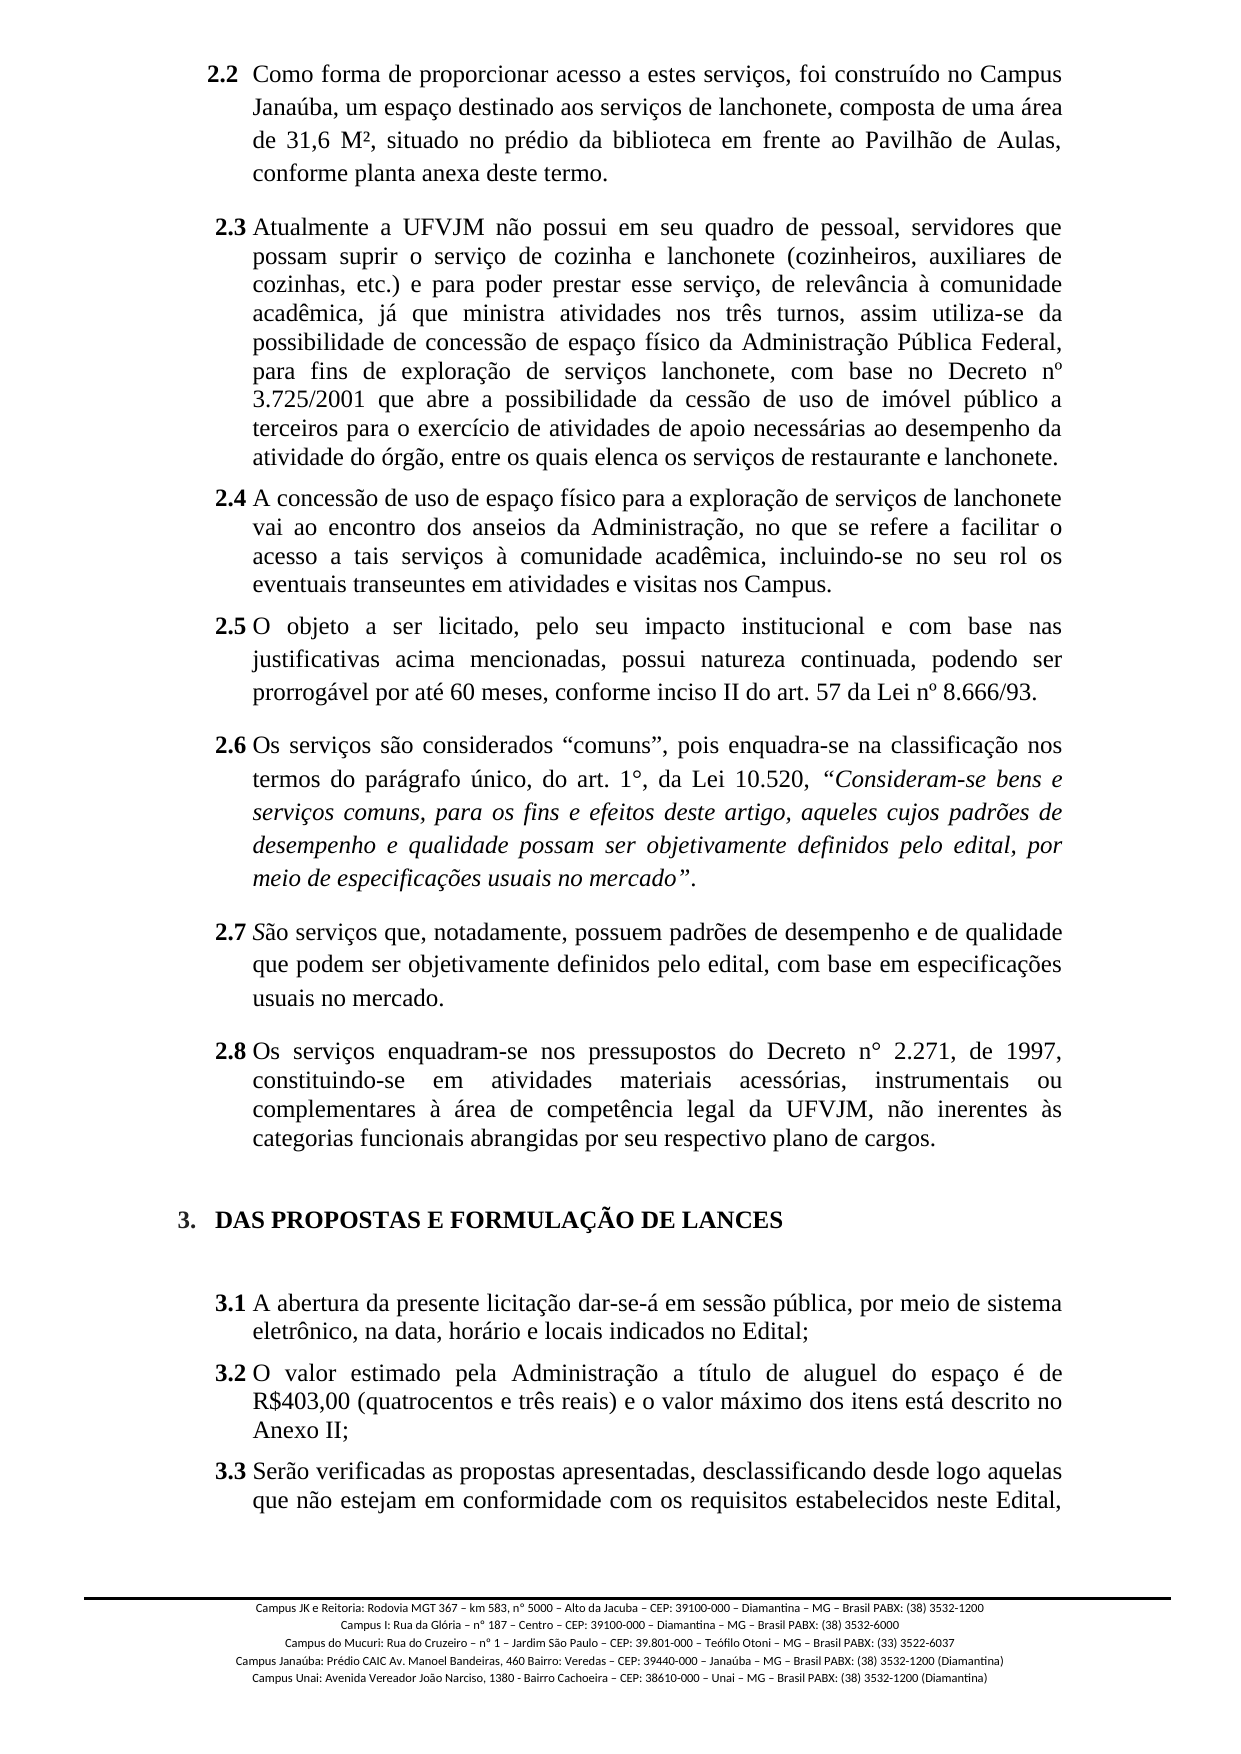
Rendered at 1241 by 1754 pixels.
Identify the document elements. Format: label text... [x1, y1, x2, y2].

list A abertura da presente licitação dar-se-á em sessão pública, por meio de sistema eletrônico, na data, horário e locais indicados no Edital; [215, 1288, 1063, 1345]
list Os serviços são considerados “comuns”, pois enquadra-se na classificação nos termos do parágrafo único, do art. 1°, da Lei 10.520, “Consideram-se bens e serviços comuns, para os fins e efeitos deste artigo, aqueles cujos padrões de desempenho e qualidade possam ser objetivamente definidos pelo edital, por meio de especificações usuais no mercado”. [215, 731, 1063, 891]
list O objeto a ser licitado, pelo seu impacto institucional e com base nas justificativas acima mencionadas, possui natureza continuada, podendo ser prorrogável por até 60 meses, conforme inciso II do art. 57 da Lei nº 8.666/93. [215, 611, 1063, 706]
list São serviços que, notadamente, possuem padrões de desempenho e de qualidade que podem ser objetivamente definidos pelo edital, com base em especificações usuais no mercado. [215, 917, 1063, 1011]
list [215, 1456, 1063, 1514]
list O valor estimado pela Administração a título de aluguel do espaço é de R$403,00 (quatrocentos e três reais) e o valor máximo dos itens está descrito no Anexo II; [215, 1358, 1063, 1444]
list Os serviços enquadram-se nos pressupostos do Decreto n° 2.271, de 1997, constituindo-se em atividades materiais acessórias, instrumentais ou complementares à área de competência legal da UFVJM, não inerentes às categorias funcionais abrangidas por seu respectivo plano de cargos. [215, 1036, 1063, 1151]
list Atualmente a UFVJM não possui em seu quadro de pessoal, servidores que possam suprir o serviço de cozinha e lanchonete (cozinheiros, auxiliares de cozinhas, etc.) e para poder prestar esse serviço, de relevância à comunidade acadêmica, já que ministra atividades nos três turnos, assim utiliza-se da possibilidade de concessão de espaço físico da Administração Pública Federal, para fins de exploração de serviços lanchonete, com base no Decreto nº 3.725/2001 que abre a possibilidade da cessão de uso de imóvel público a terceiros para o exercício de atividades de apoio necessárias ao desempenho da atividade do órgão, entre os quais elenca os serviços de restaurante e lanchonete. [215, 212, 1063, 471]
list DAS PROPOSTAS E FORMULAÇÃO DE LANCES [177, 1205, 1063, 1234]
list Como forma de proporcionar acesso a estes serviços, foi construído no Campus Janaúba, um espaço destinado aos serviços de lanchonete, composta de uma área de 31,6 M², situado no prédio da biblioteca em frente ao Pavilhão de Aulas, conforme planta anexa deste termo. [207, 59, 1063, 187]
list A concessão de uso de espaço físico para a exploração de serviços de lanchonete vai ao encontro dos anseios da Administração, no que se refere a facilitar o acesso a tais serviços à comunidade acadêmica, incluindo-se no seu rol os eventuais transeuntes em atividades e visitas nos Campus. [215, 483, 1063, 598]
